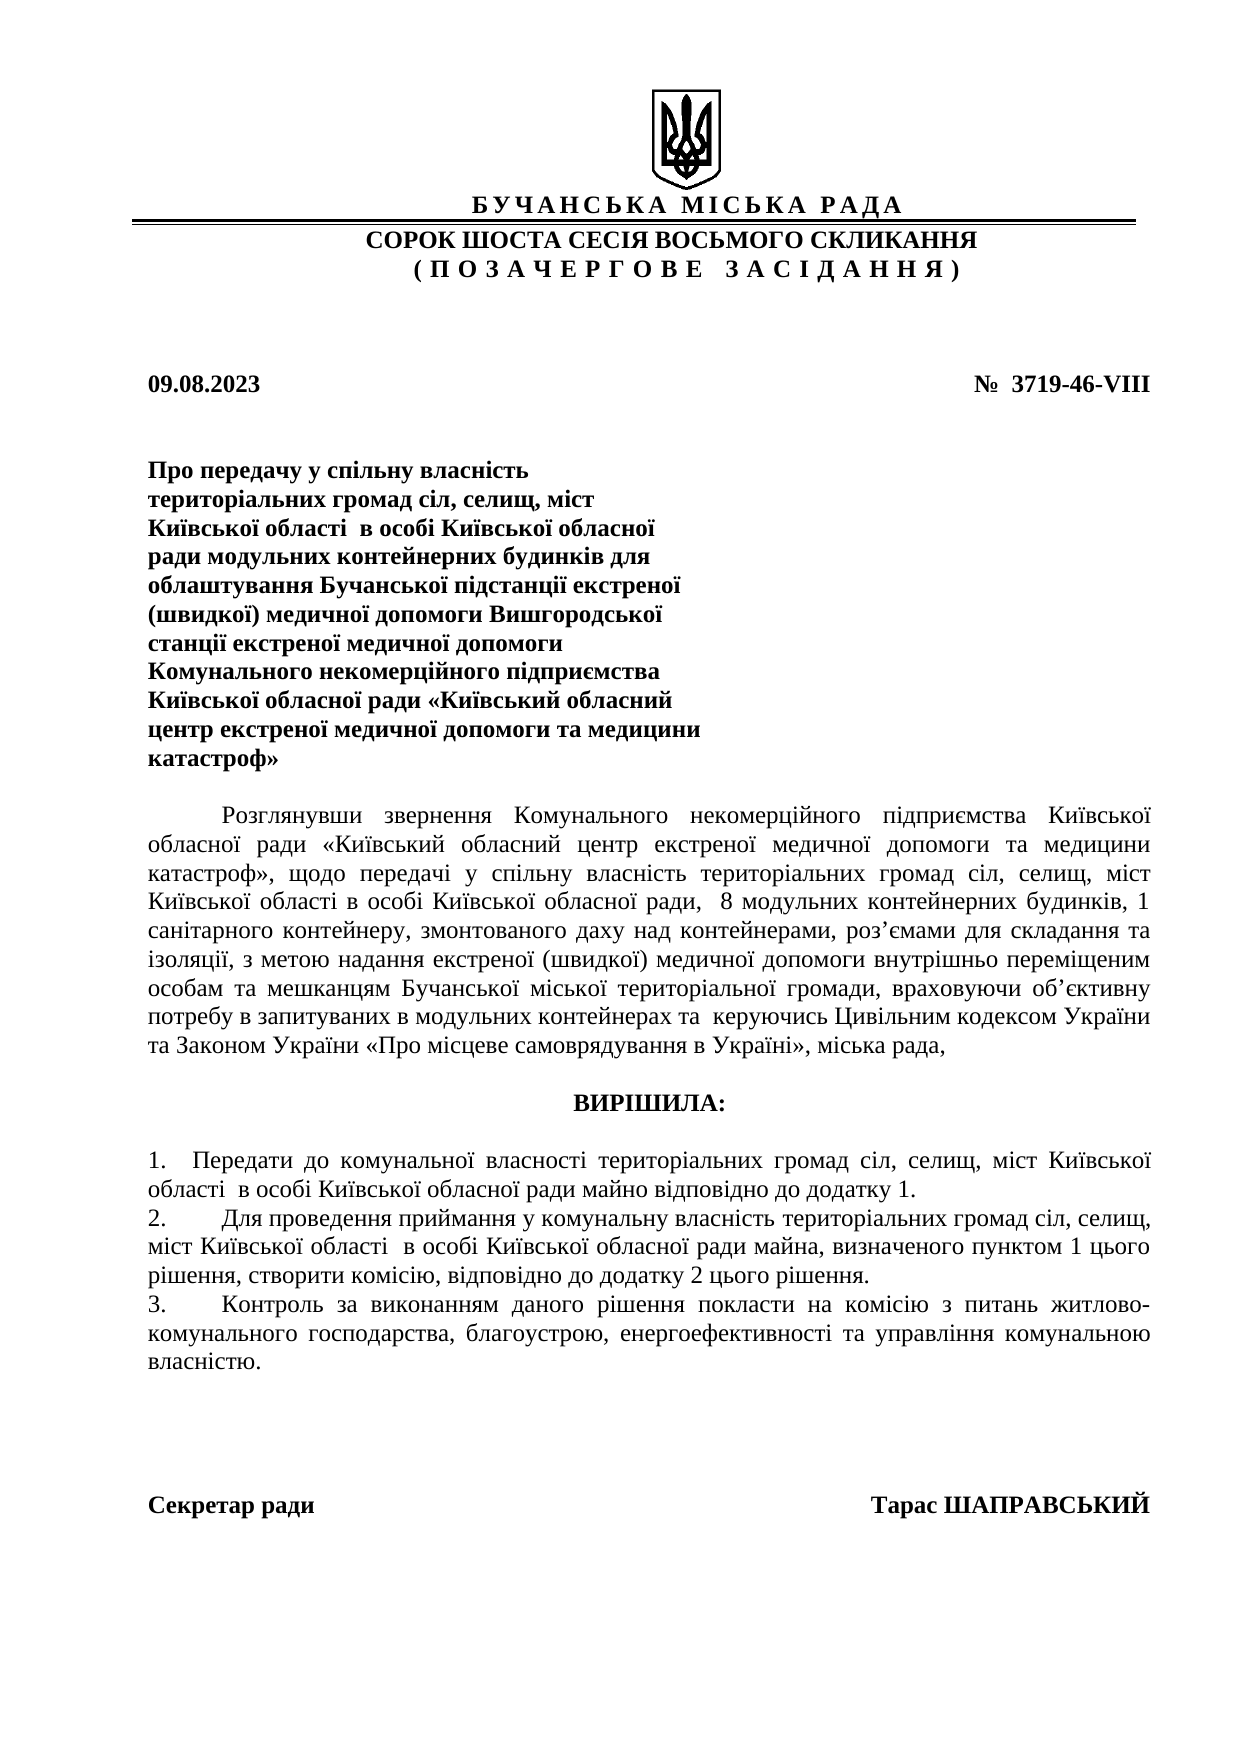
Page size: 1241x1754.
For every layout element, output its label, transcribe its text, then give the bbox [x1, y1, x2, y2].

text Секретар ради Тарас ШАПРАВСЬКИЙ [148, 1490, 1152, 1519]
list Контроль за виконанням даного рішення покласти на комісію з питань житлово-комунального господарства, благоустрою, енергоефективності та управління комунальною власністю. [148, 1289, 1152, 1375]
text облаштування Бучанської підстанції екстреної [148, 570, 1152, 599]
text катастроф» [148, 743, 1152, 771]
text центр екстреної медичної допомоги та медицини [148, 714, 1152, 743]
text Комунального некомерційного підприємства [148, 656, 1152, 685]
table_header СОРОК ШОСТА СЕСІЯ ВОСЬМОГО СКЛИКАННЯ [132, 225, 1136, 254]
text БУЧАНСЬКА МІСЬКА РАДА [148, 190, 1152, 219]
list Для проведення приймання у комунальну власність територіальних громад сіл, селищ, міст Київської області в особі Київської обласної ради майна, визначеного пунктом 1 цього рішення, створити комісію, відповідно до додатку 2 цього рішення. [148, 1203, 1152, 1289]
text територіальних громад сіл, селищ, міст [148, 484, 1152, 513]
list Передати до комунальної власності територіальних громад сіл, селищ, міст Київської області в особі Київської обласної ради майно відповідно до додатку 1. [148, 1145, 1152, 1203]
text 09.08.2023 № 3719-46-VIІІ [148, 369, 1152, 398]
picture [650, 88, 723, 191]
text станції екстреної медичної допомоги [148, 628, 1152, 656]
text (ПОЗАЧЕРГОВЕ ЗАСІДАННЯ) [148, 254, 1152, 283]
text Київської обласної ради «Київський обласний [148, 685, 1152, 714]
text Київської області в особі Київської обласної [148, 513, 1152, 541]
text ради модульних контейнерних будинків для [148, 541, 1152, 570]
text Про передачу у спільну власність [148, 455, 1152, 484]
text (швидкої) медичної допомоги Вишгородської [148, 599, 1152, 628]
text ВИРІШИЛА: [148, 1088, 1152, 1116]
text Розглянувши звернення Комунального некомерційного підприємства Київської обласної ради «Київський обласний центр екстреної медичної допомоги та медицини катастроф», щодо передачі у спільну власність територіальних громад сіл, селищ, міст Київської області в особі Київської обласної ради, 8 модульних контейнерних будинків, 1 санітарного контейнеру, змонтованого даху над контейнерами, роз’ємами для складання та ізоляції, з метою надання екстреної (швидкої) медичної допомоги внутрішньо переміщеним особам та мешканцям Бучанської міської територіальної громади, враховуючи об’єктивну потребу в запитуваних в модульних контейнерах та керуючись Цивільним кодексом України та Законом України «Про місцеве самоврядування в Україні», міська рада, [148, 800, 1152, 1059]
